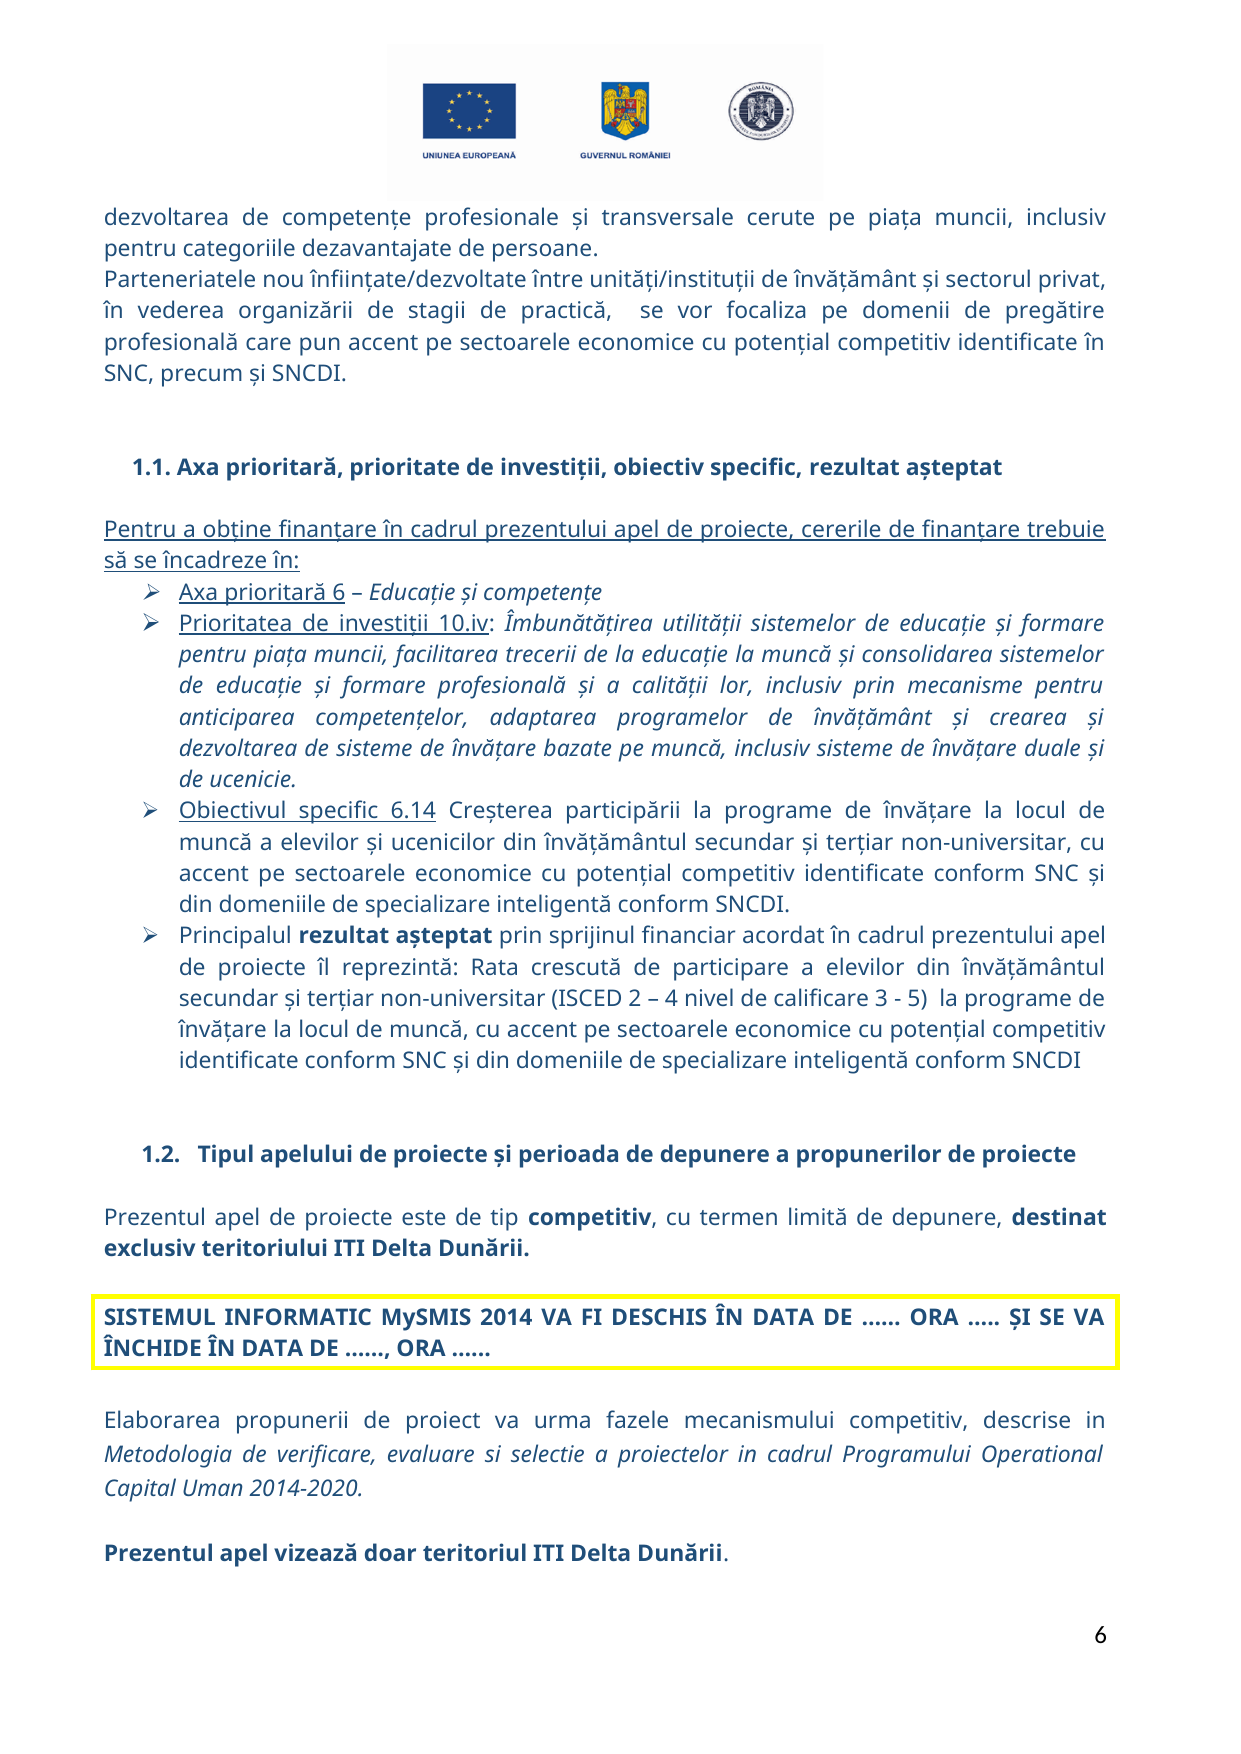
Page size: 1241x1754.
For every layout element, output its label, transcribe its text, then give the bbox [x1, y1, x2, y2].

picture [386, 44, 824, 201]
list Obiectivul specific 6.14 Creșterea participării la programe de învățare la locul de muncă a elevilor și ucenicilor din învățământul secundar și terțiar non-universitar, cu accent pe sectoarele economice cu potențial competitiv identificate conform SNC și din domeniile de specializare inteligentă conform SNCDI. [141, 794, 1107, 919]
list Axa prioritară, prioritate de investiții, obiectiv specific, rezultat așteptat [132, 451, 1107, 482]
list Pentru a obține finanțare în cadrul prezentului apel de proiecte, cererile de finanțare trebuie să se încadreze în: [103, 513, 1107, 576]
list Tipul apelului de proiecte și perioada de depunere a propunerilor de proiecte [141, 1138, 1107, 1169]
text Prezentul apel de proiecte este de tip competitiv, cu termen limită de depunere, destinat exclusiv teritoriului ITI Delta Dunării. [103, 1201, 1107, 1263]
text SISTEMUL INFORMATIC MySMIS 2014 VA FI DESCHIS ÎN DATA DE …… ORA ….. ŞI SE VA ÎNCHIDE ÎN DATA DE ……, ORA …... [95, 1299, 1115, 1366]
text Parteneriatele nou înființate/dezvoltate între unități/instituții de învățământ și sectorul privat, în vederea organizării de stagii de practică, se vor focaliza pe domenii de pregătire profesională care pun accent pe sectoarele economice cu potențial competitiv identificate în SNC, precum și SNCDI. [103, 263, 1107, 388]
list Prioritatea de investiții 10.iv: Îmbunătățirea utilității sistemelor de educație și formare pentru piața muncii, facilitarea trecerii de la educație la muncă și consolidarea sistemelor de educație și formare profesională și a calității lor, inclusiv prin mecanisme pentru anticiparea competențelor, adaptarea programelor de învățământ și crearea și dezvoltarea de sisteme de învățare bazate pe muncă, inclusiv sisteme de învățare duale și de ucenicie. [141, 607, 1107, 794]
list Principalul rezultat așteptat prin sprijinul financiar acordat în cadrul prezentului apel de proiecte îl reprezintă: Rata crescută de participare a elevilor din învățământul secundar și terțiar non-universitar (ISCED 2 – 4 nivel de calificare 3 - 5) la programe de învăţare la locul de muncă, cu accent pe sectoarele economice cu potențial competitiv identificate conform SNC şi din domeniile de specializare inteligentă conform SNCDI [141, 919, 1107, 1076]
text Elaborarea propunerii de proiect va urma fazele mecanismului competitiv, descrise in Metodologia de verificare, evaluare si selectie a proiectelor in cadrul Programului Operational Capital Uman 2014-2020. [103, 1404, 1107, 1503]
list Axa prioritară 6 – Educaţie şi competenţe [141, 576, 1107, 607]
text Prezentul apel vizează doar teritoriul ITI Delta Dunării. [103, 1537, 1107, 1568]
